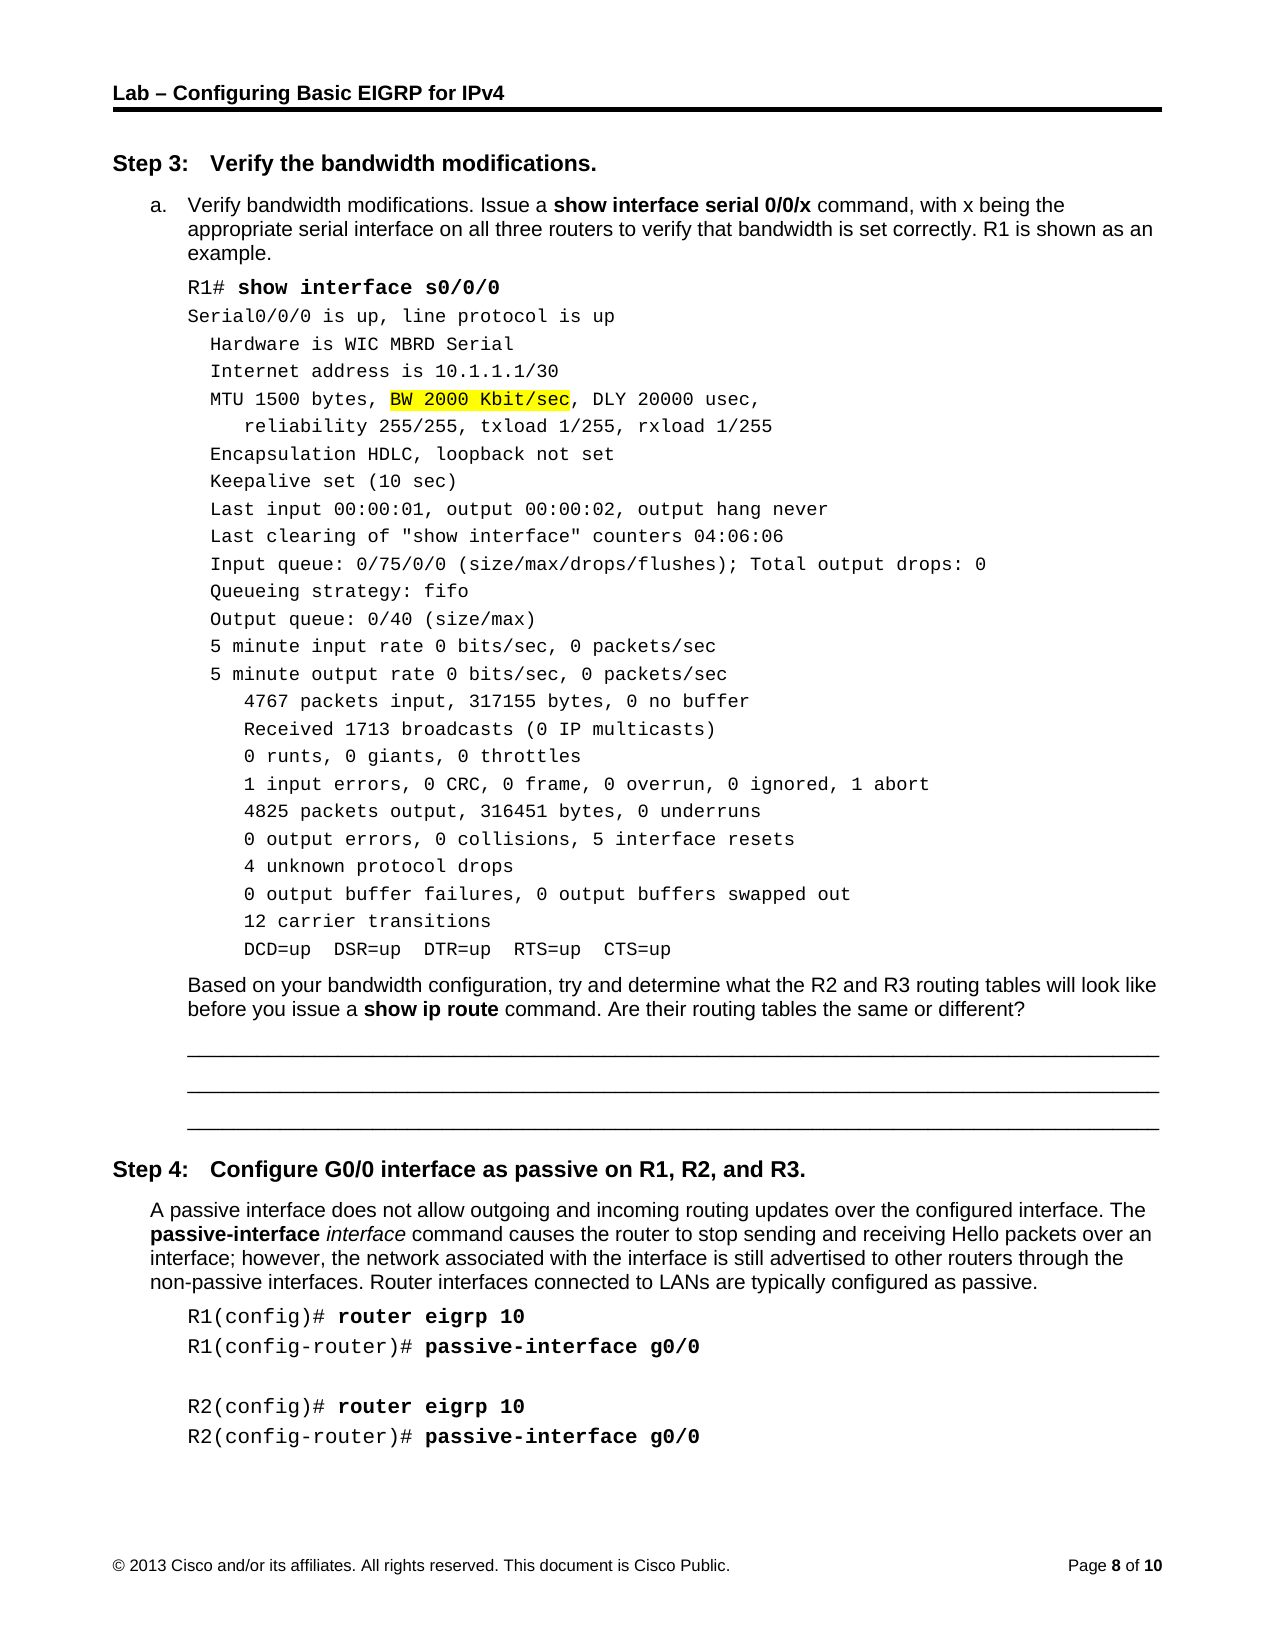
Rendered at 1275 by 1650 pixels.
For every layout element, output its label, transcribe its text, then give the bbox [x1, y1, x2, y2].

text 12 carrier transitions [187, 912, 1162, 933]
text 4 unknown protocol drops [187, 857, 1162, 878]
text Last clearing of "show interface" counters 04:06:06 [187, 527, 1162, 548]
text Output queue: 0/40 (size/max) [187, 609, 1162, 631]
text 4767 packets input, 317155 bytes, 0 no buffer [187, 692, 1162, 713]
text R1# show interface s0/0/0 [187, 277, 1162, 301]
text R1(config)# router eigrp 10 [187, 1307, 1162, 1330]
text Input queue: 0/75/0/0 (size/max/drops/flushes); Total output drops: 0 [187, 554, 1162, 576]
text 5 minute input rate 0 bits/sec, 0 packets/sec [187, 637, 1162, 658]
text R2(config-router)# passive-interface g0/0 [187, 1426, 1162, 1450]
text 5 minute output rate 0 bits/sec, 0 packets/sec [187, 664, 1162, 686]
text 0 runts, 0 giants, 0 throttles [187, 747, 1162, 768]
text Internet address is 10.1.1.1/30 [187, 362, 1162, 383]
text Verify bandwidth modifications. Issue a show interface serial 0/0/x command, with x being the appropriate serial interface on all three routers to verify that bandwidth is set correctly. R1 is shown as an example. [150, 193, 1162, 264]
text MTU 1500 bytes, BW 2000 Kbit/sec, DLY 20000 usec, [187, 389, 1162, 411]
text 1 input errors, 0 CRC, 0 frame, 0 overrun, 0 ignored, 1 abort [187, 774, 1162, 796]
text 0 output errors, 0 collisions, 5 interface resets [187, 829, 1162, 851]
text ____________________________________________________________________________________ [187, 1034, 1162, 1058]
text ____________________________________________________________________________________ [187, 1070, 1162, 1094]
text Serial0/0/0 is up, line protocol is up [187, 307, 1162, 328]
text Verify the bandwidth modifications. [112, 150, 1162, 176]
text Received 1713 broadcasts (0 IP multicasts) [187, 719, 1162, 741]
text Configure G0/0 interface as passive on R1, R2, and R3. [112, 1156, 1162, 1182]
text ____________________________________________________________________________________ [187, 1107, 1162, 1131]
text Last input 00:00:01, output 00:00:02, output hang never [187, 499, 1162, 521]
text Queueing strategy: fifo [187, 582, 1162, 603]
text Keepalive set (10 sec) [187, 472, 1162, 493]
text 4825 packets output, 316451 bytes, 0 underruns [187, 802, 1162, 823]
text reliability 255/255, txload 1/255, rxload 1/255 [187, 417, 1162, 438]
text R2(config)# router eigrp 10 [187, 1396, 1162, 1420]
text Encapsulation HDLC, loopback not set [187, 444, 1162, 466]
text DCD=up DSR=up DTR=up RTS=up CTS=up [187, 939, 1162, 961]
text 0 output buffer failures, 0 output buffers swapped out [187, 884, 1162, 906]
text Based on your bandwidth configuration, try and determine what the R2 and R3 routing tables will look like before you issue a show ip route command. Are their routing tables the same or different? [187, 973, 1162, 1021]
text A passive interface does not allow outgoing and incoming routing updates over the configured interface. The passive-interface interface command causes the router to stop sending and receiving Hello packets over an interface; however, the network associated with the interface is still advertised to other routers through the non-passive interfaces. Router interfaces connected to LANs are typically configured as passive. [150, 1198, 1162, 1294]
text Hardware is WIC MBRD Serial [187, 334, 1162, 356]
text R1(config-router)# passive-interface g0/0 [187, 1336, 1162, 1360]
